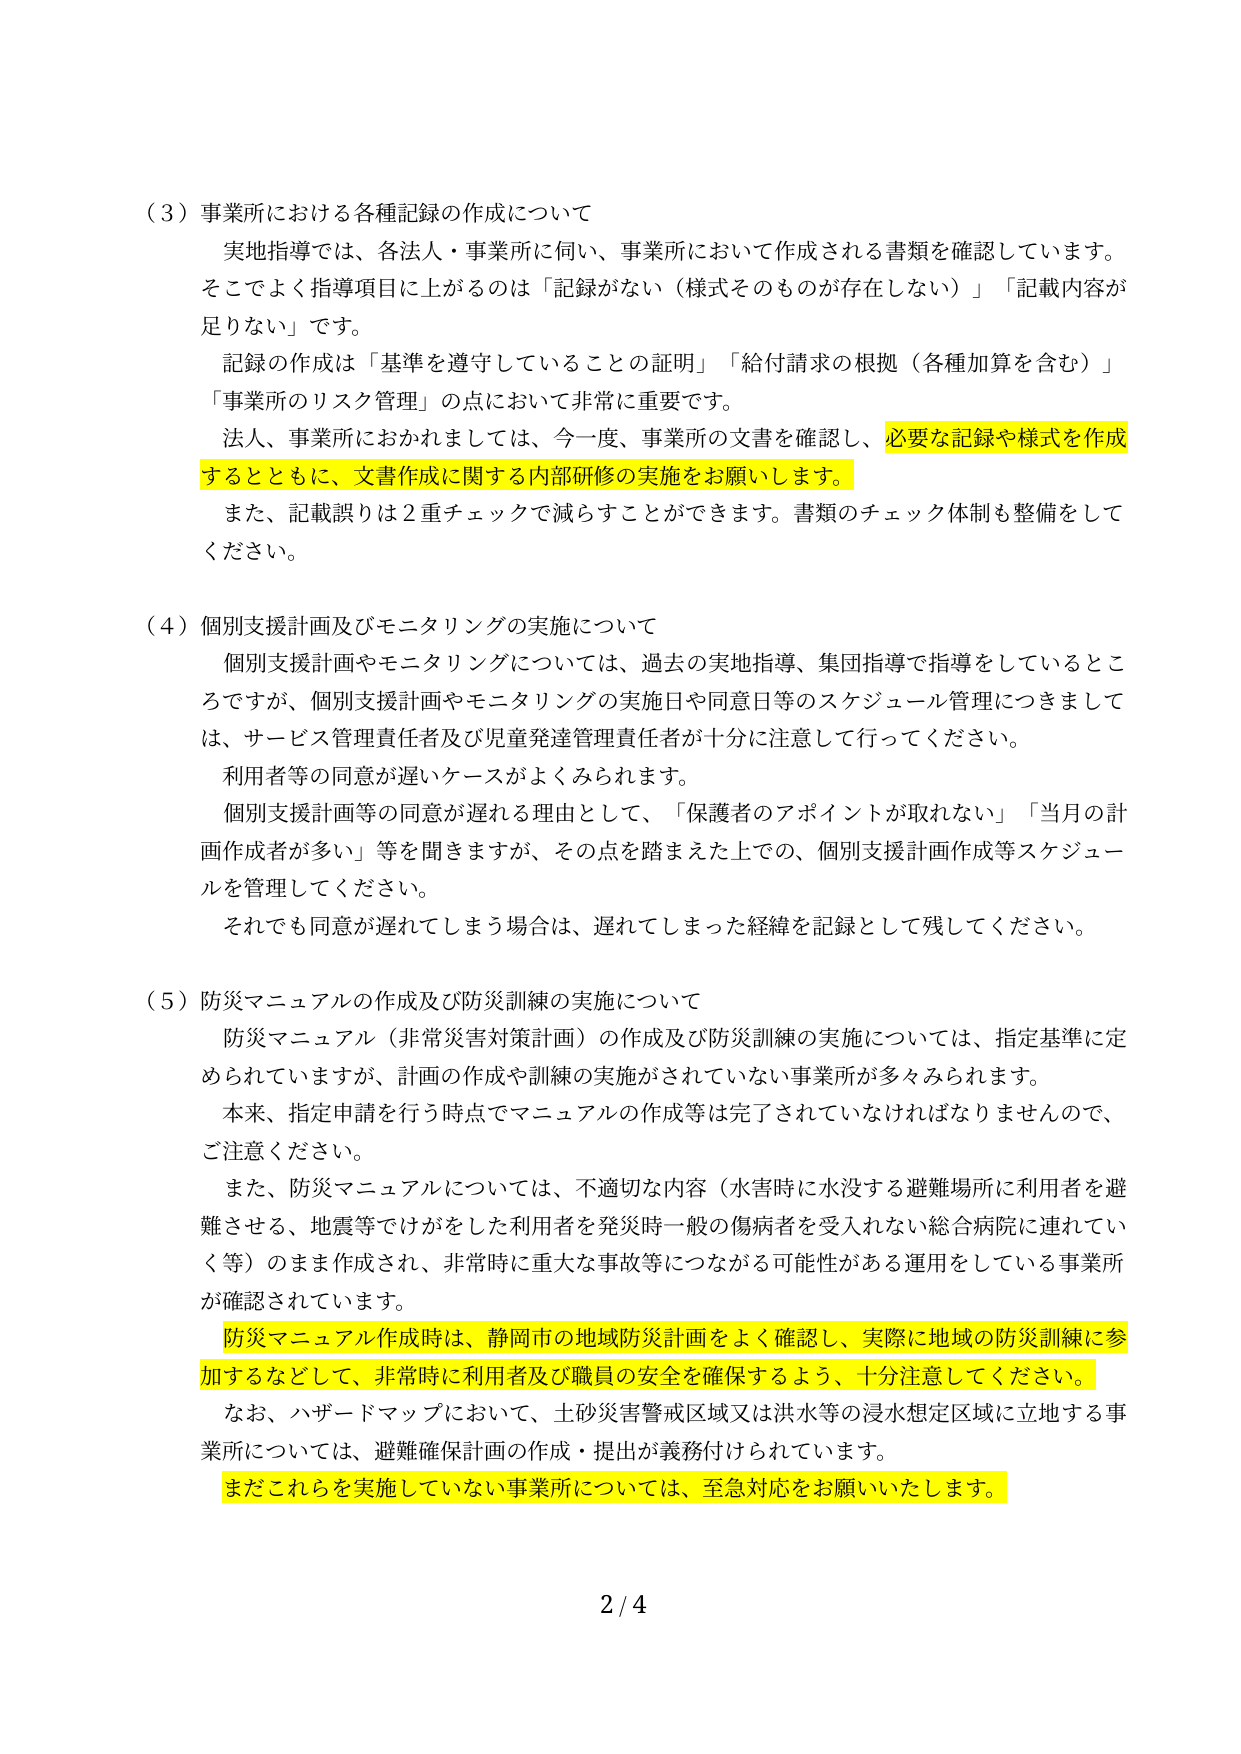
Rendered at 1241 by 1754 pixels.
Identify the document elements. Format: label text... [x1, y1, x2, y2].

text （３）事業所における各種記録の作成について [134, 193, 1128, 231]
text 個別支援計画やモニタリングについては、過去の実地指導、集団指導で指導をしているところですが、個別支援計画やモニタリングの実施日や同意日等のスケジュール管理につきましては、サービス管理責任者及び児童発達管理責任者が十分に注意して行ってください。 [112, 643, 1128, 756]
text なお、ハザードマップにおいて、土砂災害警戒区域又は洪水等の浸水想定区域に立地する事業所については、避難確保計画の作成・提出が義務付けられています。 [112, 1393, 1128, 1468]
text 利用者等の同意が遅いケースがよくみられます。 [200, 756, 1128, 793]
text （４）個別支援計画及びモニタリングの実施について [112, 606, 1128, 643]
text 法人、事業所におかれましては、今一度、事業所の文書を確認し、必要な記録や様式を作成するとともに、文書作成に関する内部研修の実施をお願いします。 [200, 418, 1128, 493]
text それでも同意が遅れてしまう場合は、遅れてしまった経緯を記録として残してください。 [112, 906, 1128, 943]
text （５）防災マニュアルの作成及び防災訓練の実施について [112, 981, 1128, 1018]
text 個別支援計画等の同意が遅れる理由として、「保護者のアポイントが取れない」「当月の計画作成者が多い」等を聞きますが、その点を踏まえた上での、個別支援計画作成等スケジュールを管理してください。 [112, 793, 1128, 906]
text 防災マニュアル作成時は、静岡市の地域防災計画をよく確認し、実際に地域の防災訓練に参加するなどして、非常時に利用者及び職員の安全を確保するよう、十分注意してください。 [112, 1318, 1128, 1393]
text 記録の作成は「基準を遵守していることの証明」「給付請求の根拠（各種加算を含む）」「事業所のリスク管理」の点において非常に重要です。 [200, 343, 1128, 418]
text また、記載誤りは２重チェックで減らすことができます。書類のチェック体制も整備をしてください。 [200, 493, 1128, 568]
text まだこれらを実施していない事業所については、至急対応をお願いいたします。 [112, 1468, 1128, 1506]
text 防災マニュアル（非常災害対策計画）の作成及び防災訓練の実施については、指定基準に定められていますが、計画の作成や訓練の実施がされていない事業所が多々みられます。 [112, 1018, 1128, 1093]
text また、防災マニュアルについては、不適切な内容（水害時に水没する避難場所に利用者を避難させる、地震等でけがをした利用者を発災時一般の傷病者を受入れない総合病院に連れていく等）のまま作成され、非常時に重大な事故等につながる可能性がある運用をしている事業所が確認されています。 [112, 1168, 1128, 1318]
text 本来、指定申請を行う時点でマニュアルの作成等は完了されていなければなりませんので、ご注意ください。 [200, 1093, 1128, 1168]
text 実地指導では、各法人・事業所に伺い、事業所において作成される書類を確認しています。そこでよく指導項目に上がるのは「記録がない（様式そのものが存在しない）」「記載内容が足りない」です。 [112, 231, 1128, 343]
